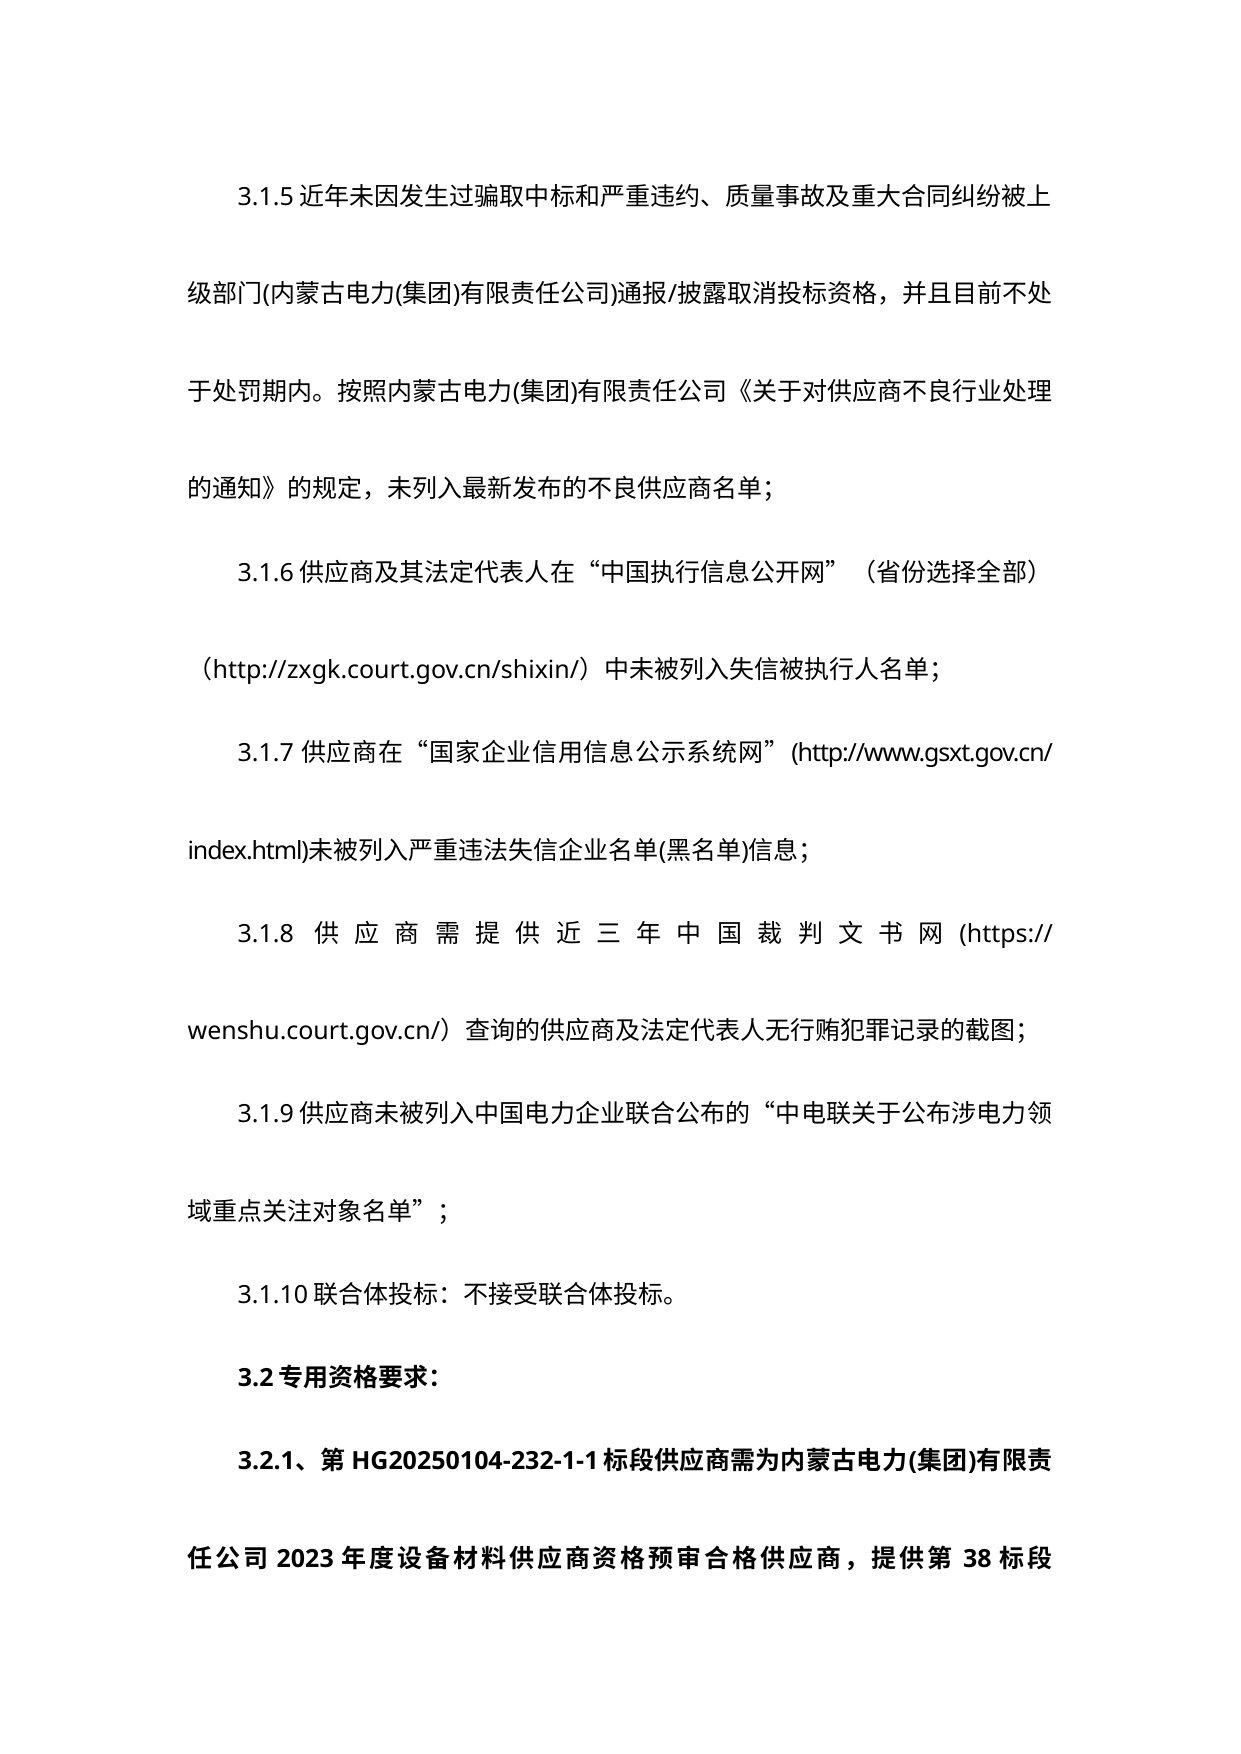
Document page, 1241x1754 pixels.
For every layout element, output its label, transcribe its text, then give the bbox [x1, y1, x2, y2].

text 3.1.9供应商未被列入中国电力企业联合公布的“中电联关于公布涉电力领域重点关注对象名单”； [187, 1079, 1053, 1242]
text 3.1.10联合体投标：不接受联合体投标。 [187, 1260, 1053, 1325]
text 3.1.6供应商及其法定代表人在“中国执行信息公开网”（省份选择全部）（http://zxgk.court.gov.cn/shixin/）中未被列入失信被执行人名单； [187, 538, 1053, 700]
text 3.1.5近年未因发生过骗取中标和严重违约、质量事故及重大合同纠纷被上级部门(内蒙古电力(集团)有限责任公司)通报/披露取消投标资格，并且目前不处于处罚期内。按照内蒙古电力(集团)有限责任公司《关于对供应商不良行业处理的通知》的规定，未列入最新发布的不良供应商名单； [187, 162, 1053, 519]
text 3.2专用资格要求： [187, 1343, 1053, 1408]
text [187, 1426, 1053, 1589]
text 3.1.7供应商在“国家企业信用信息公示系统网”(http://www.gsxt.gov.cn/index.html)未被列入严重违法失信企业名单(黑名单)信息； [187, 718, 1053, 881]
text 3.1.8供应商需提供近三年中国裁判文书网(https://wenshu.court.gov.cn/）查询的供应商及法定代表人无行贿犯罪记录的截图； [187, 899, 1053, 1061]
